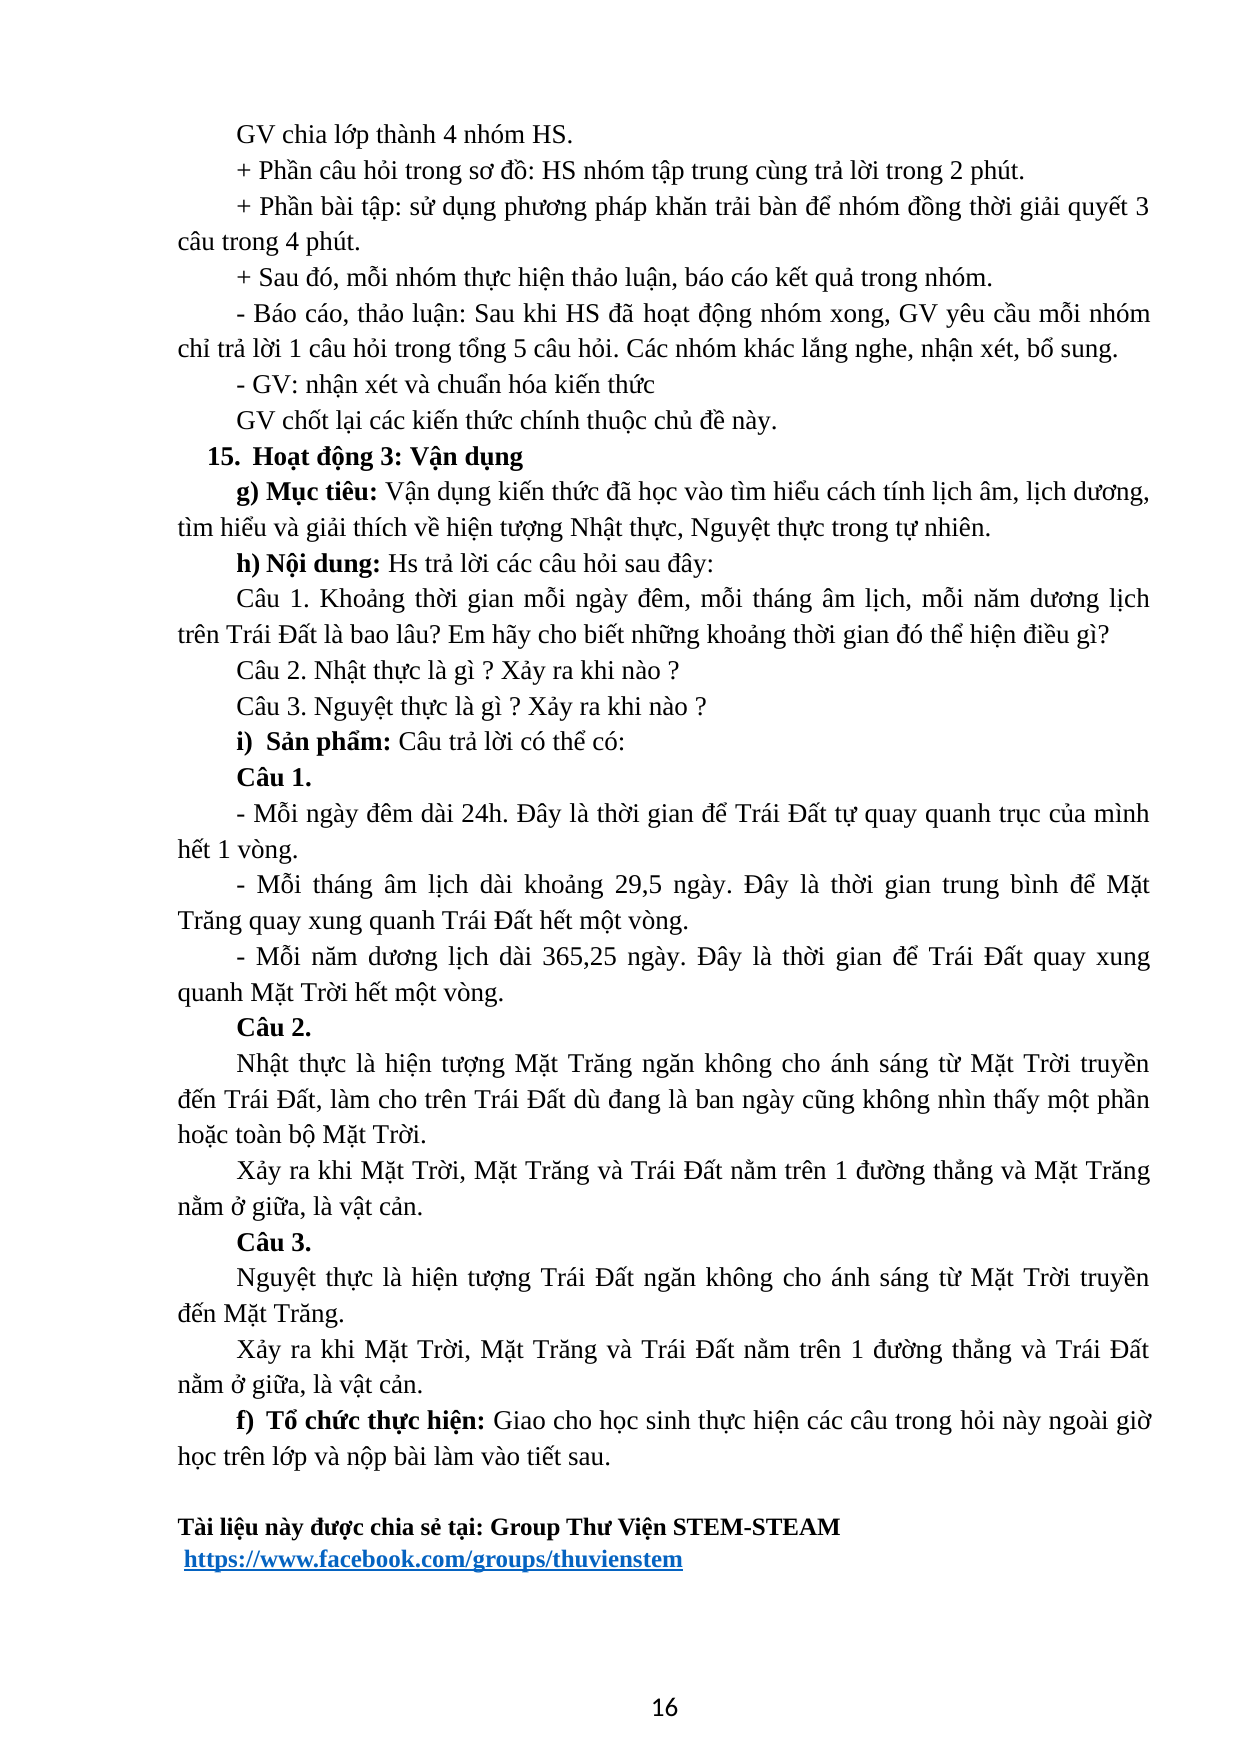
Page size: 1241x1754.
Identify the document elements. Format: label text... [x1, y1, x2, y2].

text + Phần bài tập: sử dụng phương pháp khăn trải bàn để nhóm đồng thời giải quyết 3 câu trong 4 phút. [177, 189, 1152, 256]
list Hoạt động 3: Vận dụng [177, 440, 1152, 471]
text - Mỗi ngày đêm dài 24h. Đây là thời gian để Trái Đất tự quay quanh trục của mình hết 1 vòng. [177, 797, 1152, 864]
text - Mỗi tháng âm lịch dài khoảng 29,5 ngày. Đây là thời gian trung bình để Mặt Trăng quay xung quanh Trái Đất hết một vòng. [177, 868, 1152, 935]
text GV chia lớp thành 4 nhóm HS. [177, 118, 1152, 149]
list Tổ chức thực hiện: Giao cho học sinh thực hiện các câu trong hỏi này ngoài giờ học trên lớp và nộp bài làm vào tiết sau. [177, 1404, 1152, 1471]
list Nội dung: Hs trả lời các câu hỏi sau đây: [177, 547, 1152, 578]
list Mục tiêu: Vận dụng kiến thức đã học vào tìm hiểu cách tính lịch âm, lịch dương, tìm hiểu và giải thích về hiện tượng Nhật thực, Nguyệt thực trong tự nhiên. [177, 475, 1152, 542]
text Nhật thực là hiện tượng Mặt Trăng ngăn không cho ánh sáng từ Mặt Trời truyền đến Trái Đất, làm cho trên Trái Đất dù đang là ban ngày cũng không nhìn thấy một phần hoặc toàn bộ Mặt Trời. [177, 1047, 1152, 1150]
text - GV: nhận xét và chuẩn hóa kiến thức [177, 368, 1152, 399]
text + Sau đó, mỗi nhóm thực hiện thảo luận, báo cáo kết quả trong nhóm. [177, 261, 1152, 292]
text Câu 3. [177, 1226, 1152, 1257]
text Xảy ra khi Mặt Trời, Mặt Trăng và Trái Đất nằm trên 1 đường thẳng và Trái Đất nằm ở giữa, là vật cản. [177, 1333, 1152, 1400]
text Câu 2. [177, 1011, 1152, 1042]
text Câu 1. Khoảng thời gian mỗi ngày đêm, mỗi tháng âm lịch, mỗi năm dương lịch trên Trái Đất là bao lâu? Em hãy cho biết những khoảng thời gian đó thể hiện điều gì? [177, 583, 1152, 649]
text Câu 2. Nhật thực là gì ? Xảy ra khi nào ? [177, 654, 1152, 685]
text GV chốt lại các kiến thức chính thuộc chủ đề này. [177, 404, 1152, 435]
text Nguyệt thực là hiện tượng Trái Đất ngăn không cho ánh sáng từ Mặt Trời truyền đến Mặt Trăng. [177, 1261, 1152, 1328]
list Sản phẩm: Câu trả lời có thể có: [177, 726, 1152, 757]
text - Báo cáo, thảo luận: Sau khi HS đã hoạt động nhóm xong, GV yêu cầu mỗi nhóm chỉ trả lời 1 câu hỏi trong tổng 5 câu hỏi. Các nhóm khác lắng nghe, nhận xét, bổ sung. [177, 297, 1152, 364]
text https://www.facebook.com/groups/thuvienstem [177, 1544, 1152, 1573]
text Câu 3. Nguyệt thực là gì ? Xảy ra khi nào ? [177, 690, 1152, 721]
text Xảy ra khi Mặt Trời, Mặt Trăng và Trái Đất nằm trên 1 đường thẳng và Mặt Trăng nằm ở giữa, là vật cản. [177, 1154, 1152, 1221]
text + Phần câu hỏi trong sơ đồ: HS nhóm tập trung cùng trả lời trong 2 phút. [177, 154, 1152, 185]
text Câu 1. [177, 761, 1152, 792]
text Tài liệu này được chia sẻ tại: Group Thư Viện STEM-STEAM [177, 1512, 1152, 1540]
text - Mỗi năm dương lịch dài 365,25 ngày. Đây là thời gian để Trái Đất quay xung quanh Mặt Trời hết một vòng. [177, 940, 1152, 1007]
